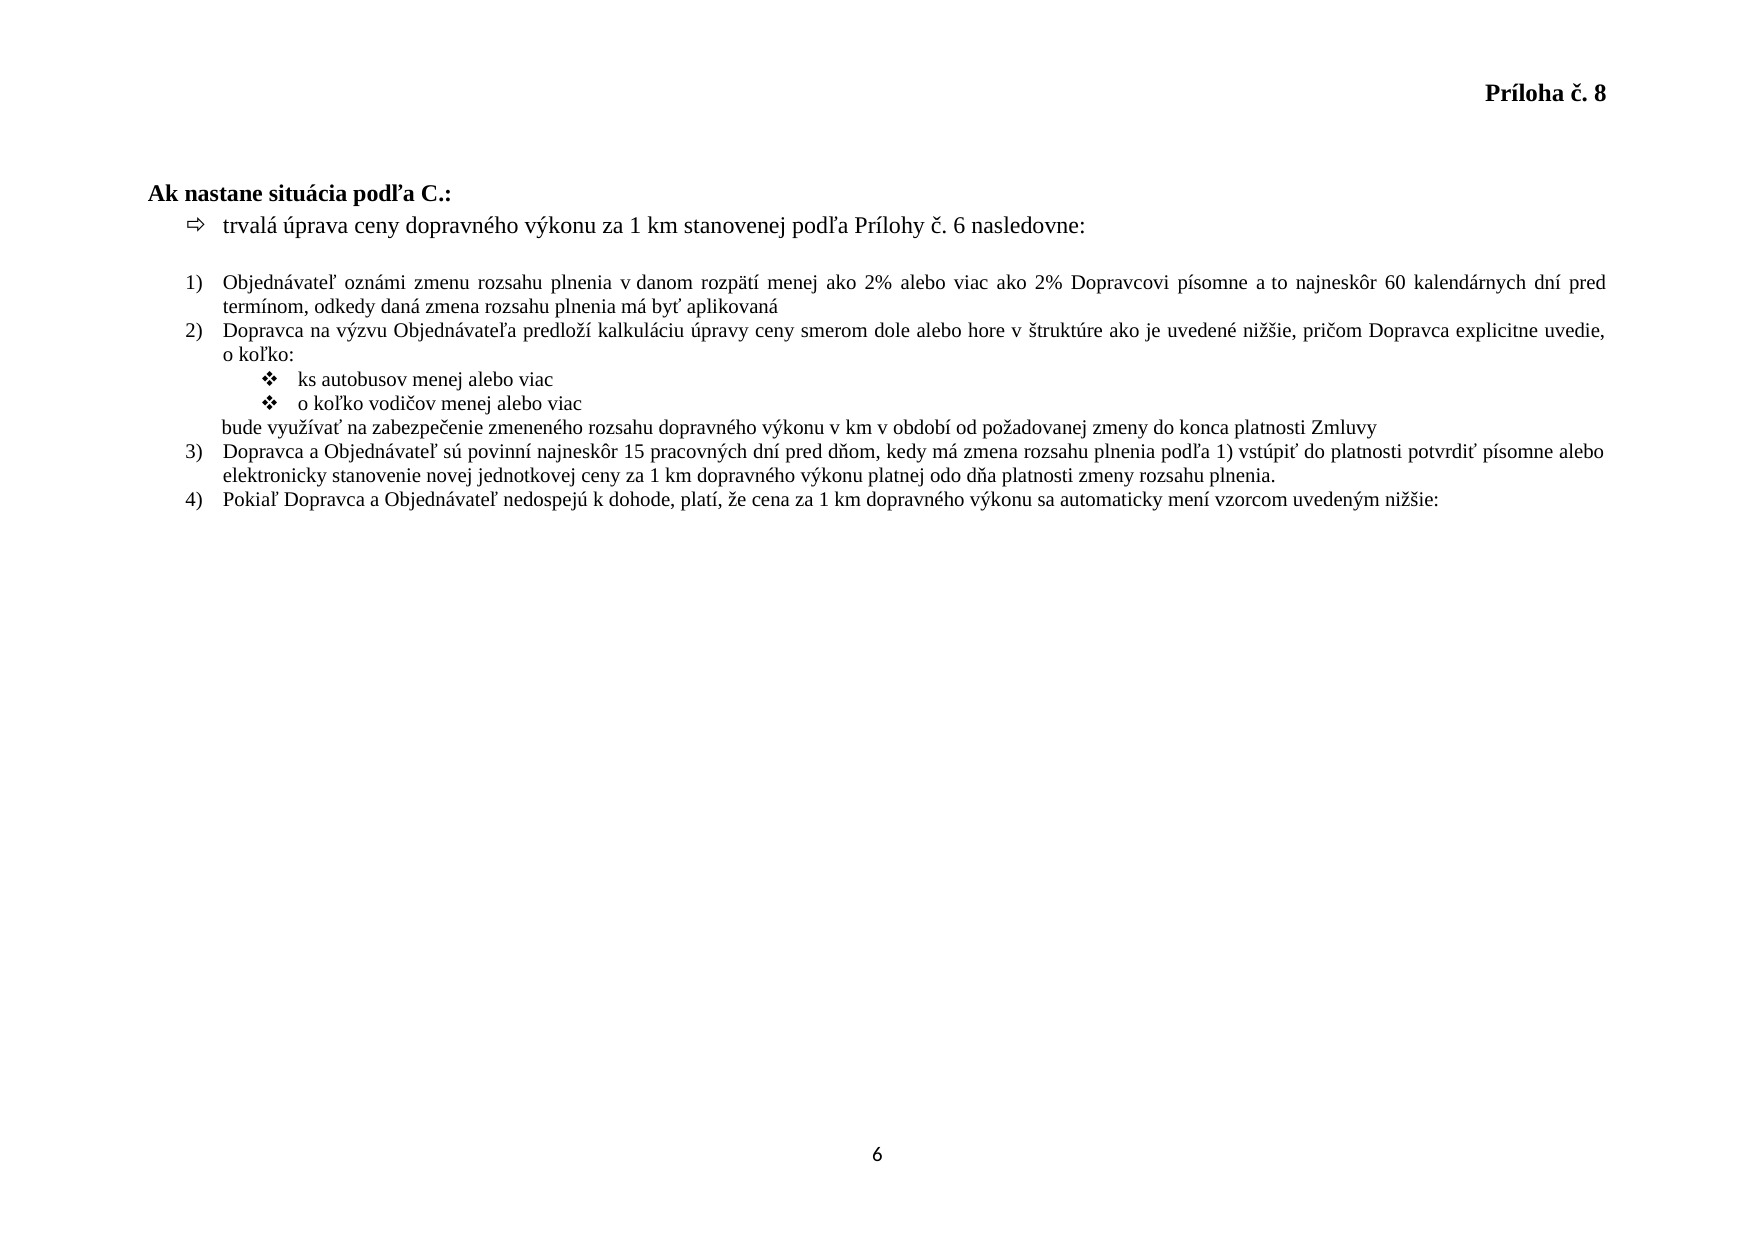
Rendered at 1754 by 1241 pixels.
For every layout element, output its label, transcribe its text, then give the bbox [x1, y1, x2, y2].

text Ak nastane situácia podľa C.: [148, 179, 1606, 207]
list Pokiaľ Dopravca a Objednávateľ nedospejú k dohode, platí, že cena za 1 km dopravného výkonu sa automaticky mení vzorcom uvedeným nižšie: [185, 487, 1606, 511]
text bude využívať na zabezpečenie zmeneného rozsahu dopravného výkonu v km v období od požadovanej zmeny do konca platnosti Zmluvy [148, 414, 1606, 439]
list Dopravca na výzvu Objednávateľa predloží kalkuláciu úpravy ceny smerom dole alebo hore v štruktúre ako je uvedené nižšie, pričom Dopravca explicitne uvedie, o koľko: [185, 318, 1606, 366]
list Dopravca a Objednávateľ sú povinní najneskôr 15 pracovných dní pred dňom, kedy má zmena rozsahu plnenia podľa 1) vstúpiť do platnosti potvrdiť písomne alebo elektronicky stanovenie novej jednotkovej ceny za 1 km dopravného výkonu platnej odo dňa platnosti zmeny rozsahu plnenia. [185, 439, 1606, 487]
list Objednávateľ oznámi zmenu rozsahu plnenia v danom rozpätí menej ako 2% alebo viac ako 2% Dopravcovi písomne a to najneskôr 60 kalendárnych dní pred termínom, odkedy daná zmena rozsahu plnenia má byť aplikovaná [185, 270, 1606, 318]
list o koľko vodičov menej alebo viac [260, 391, 1606, 414]
list trvalá úprava ceny dopravného výkonu za 1 km stanovenej podľa Prílohy č. 6 nasledovne: [185, 211, 1606, 238]
list ks autobusov menej alebo viac [260, 366, 1606, 391]
